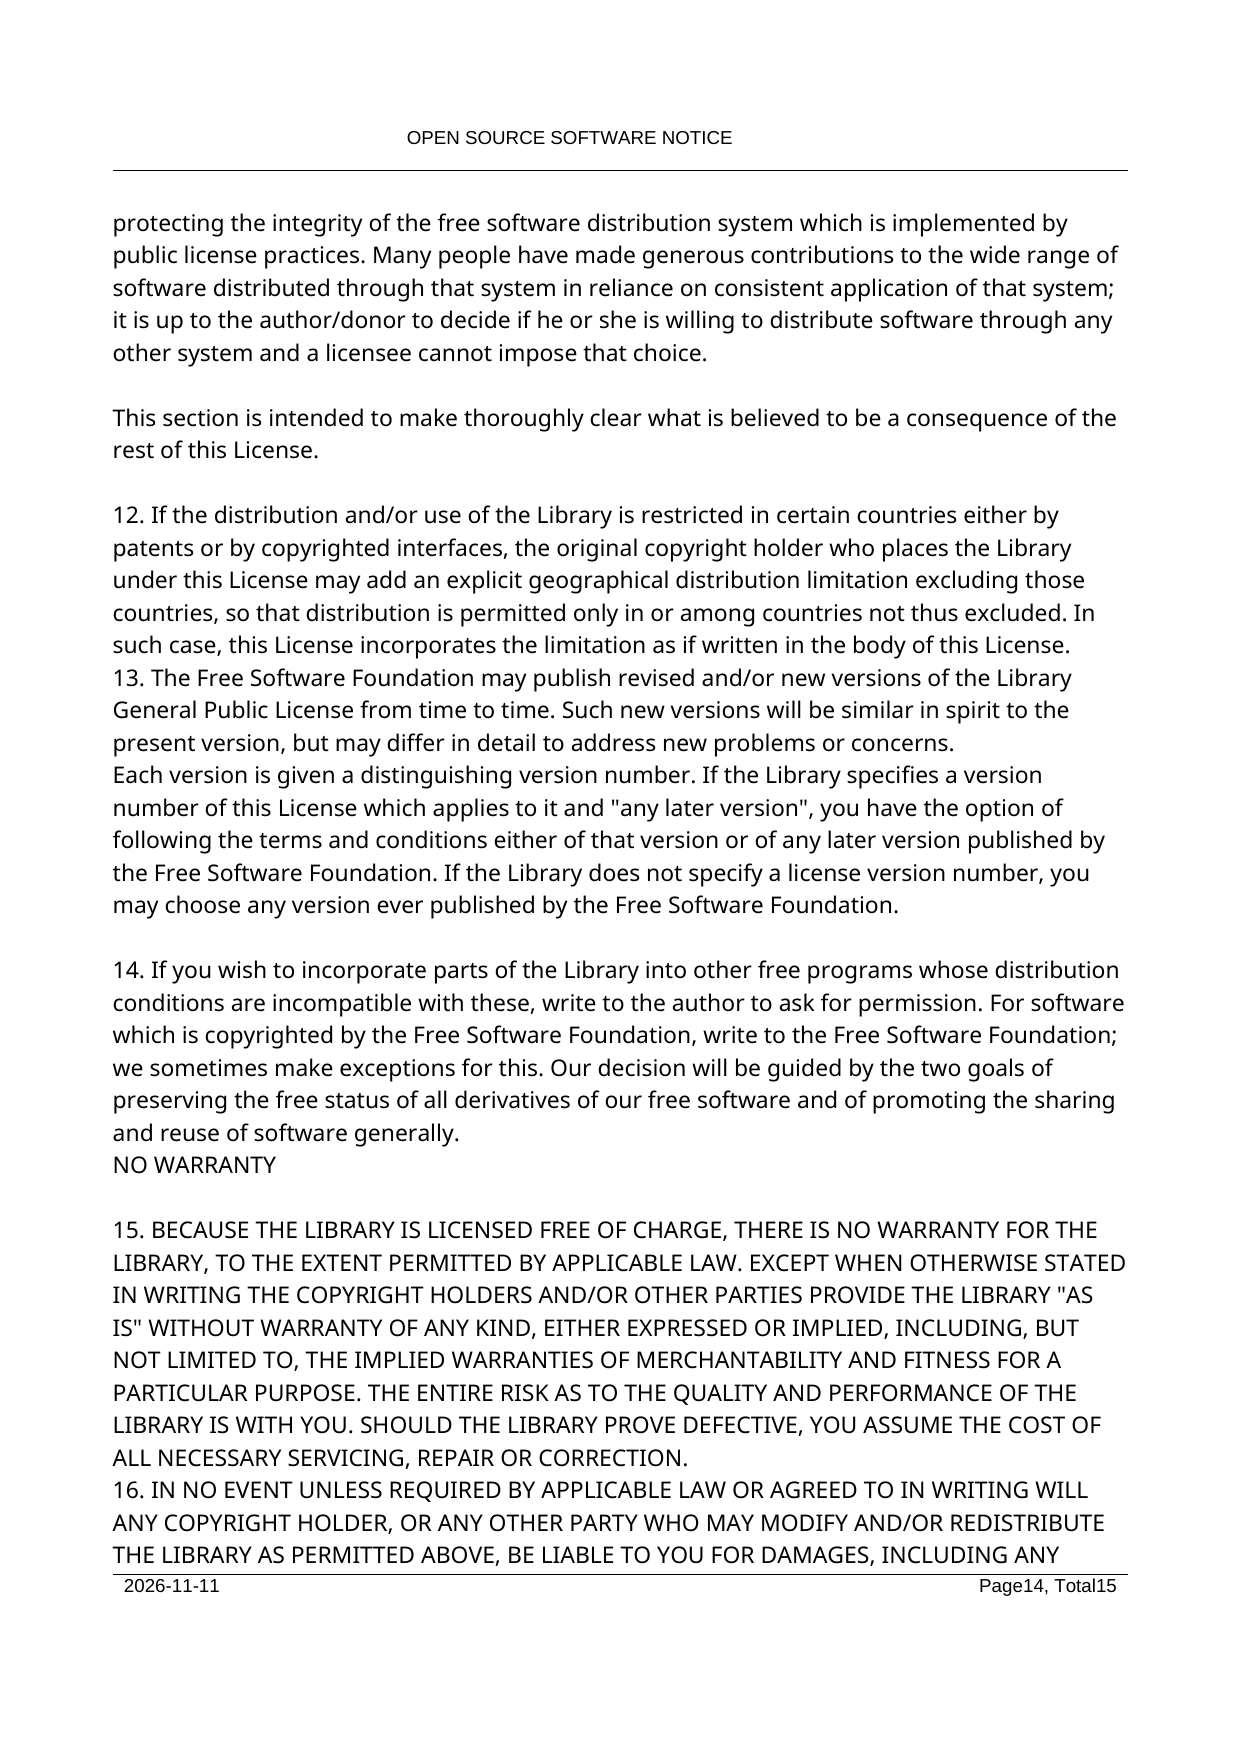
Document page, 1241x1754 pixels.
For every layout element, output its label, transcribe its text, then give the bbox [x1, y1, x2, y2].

text This section is intended to make thoroughly clear what is believed to be a consequence of the rest of this License. [112, 401, 1128, 466]
text 14. If you wish to incorporate parts of the Library into other free programs whose distribution conditions are incompatible with these, write to the author to ask for permission. For software which is copyrighted by the Free Software Foundation, write to the Free Software Foundation; we sometimes make exceptions for this. Our decision will be guided by the two goals of preserving the free status of all derivatives of our free software and of promoting the sharing and reuse of software generally. [112, 954, 1128, 1149]
text NO WARRANTY [112, 1149, 1128, 1181]
text 12. If the distribution and/or use of the Library is restricted in certain countries either by patents or by copyrighted interfaces, the original copyright holder who places the Library under this License may add an explicit geographical distribution limitation excluding those countries, so that distribution is permitted only in or among countries not thus excluded. In such case, this License incorporates the limitation as if written in the body of this License. [112, 499, 1128, 661]
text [112, 1474, 1128, 1571]
text 13. The Free Software Foundation may publish revised and/or new versions of the Library General Public License from time to time. Such new versions will be similar in spirit to the present version, but may differ in detail to address new problems or concerns. [112, 661, 1128, 759]
text Each version is given a distinguishing version number. If the Library specifies a version number of this License which applies to it and "any later version", you have the option of following the terms and conditions either of that version or of any later version published by the Free Software Foundation. If the Library does not specify a license version number, you may choose any version ever published by the Free Software Foundation. [112, 759, 1128, 921]
text 15. BECAUSE THE LIBRARY IS LICENSED FREE OF CHARGE, THERE IS NO WARRANTY FOR THE LIBRARY, TO THE EXTENT PERMITTED BY APPLICABLE LAW. EXCEPT WHEN OTHERWISE STATED IN WRITING THE COPYRIGHT HOLDERS AND/OR OTHER PARTIES PROVIDE THE LIBRARY "AS IS" WITHOUT WARRANTY OF ANY KIND, EITHER EXPRESSED OR IMPLIED, INCLUDING, BUT NOT LIMITED TO, THE IMPLIED WARRANTIES OF MERCHANTABILITY AND FITNESS FOR A PARTICULAR PURPOSE. THE ENTIRE RISK AS TO THE QUALITY AND PERFORMANCE OF THE LIBRARY IS WITH YOU. SHOULD THE LIBRARY PROVE DEFECTIVE, YOU ASSUME THE COST OF ALL NECESSARY SERVICING, REPAIR OR CORRECTION. [112, 1214, 1128, 1474]
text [112, 206, 1128, 369]
